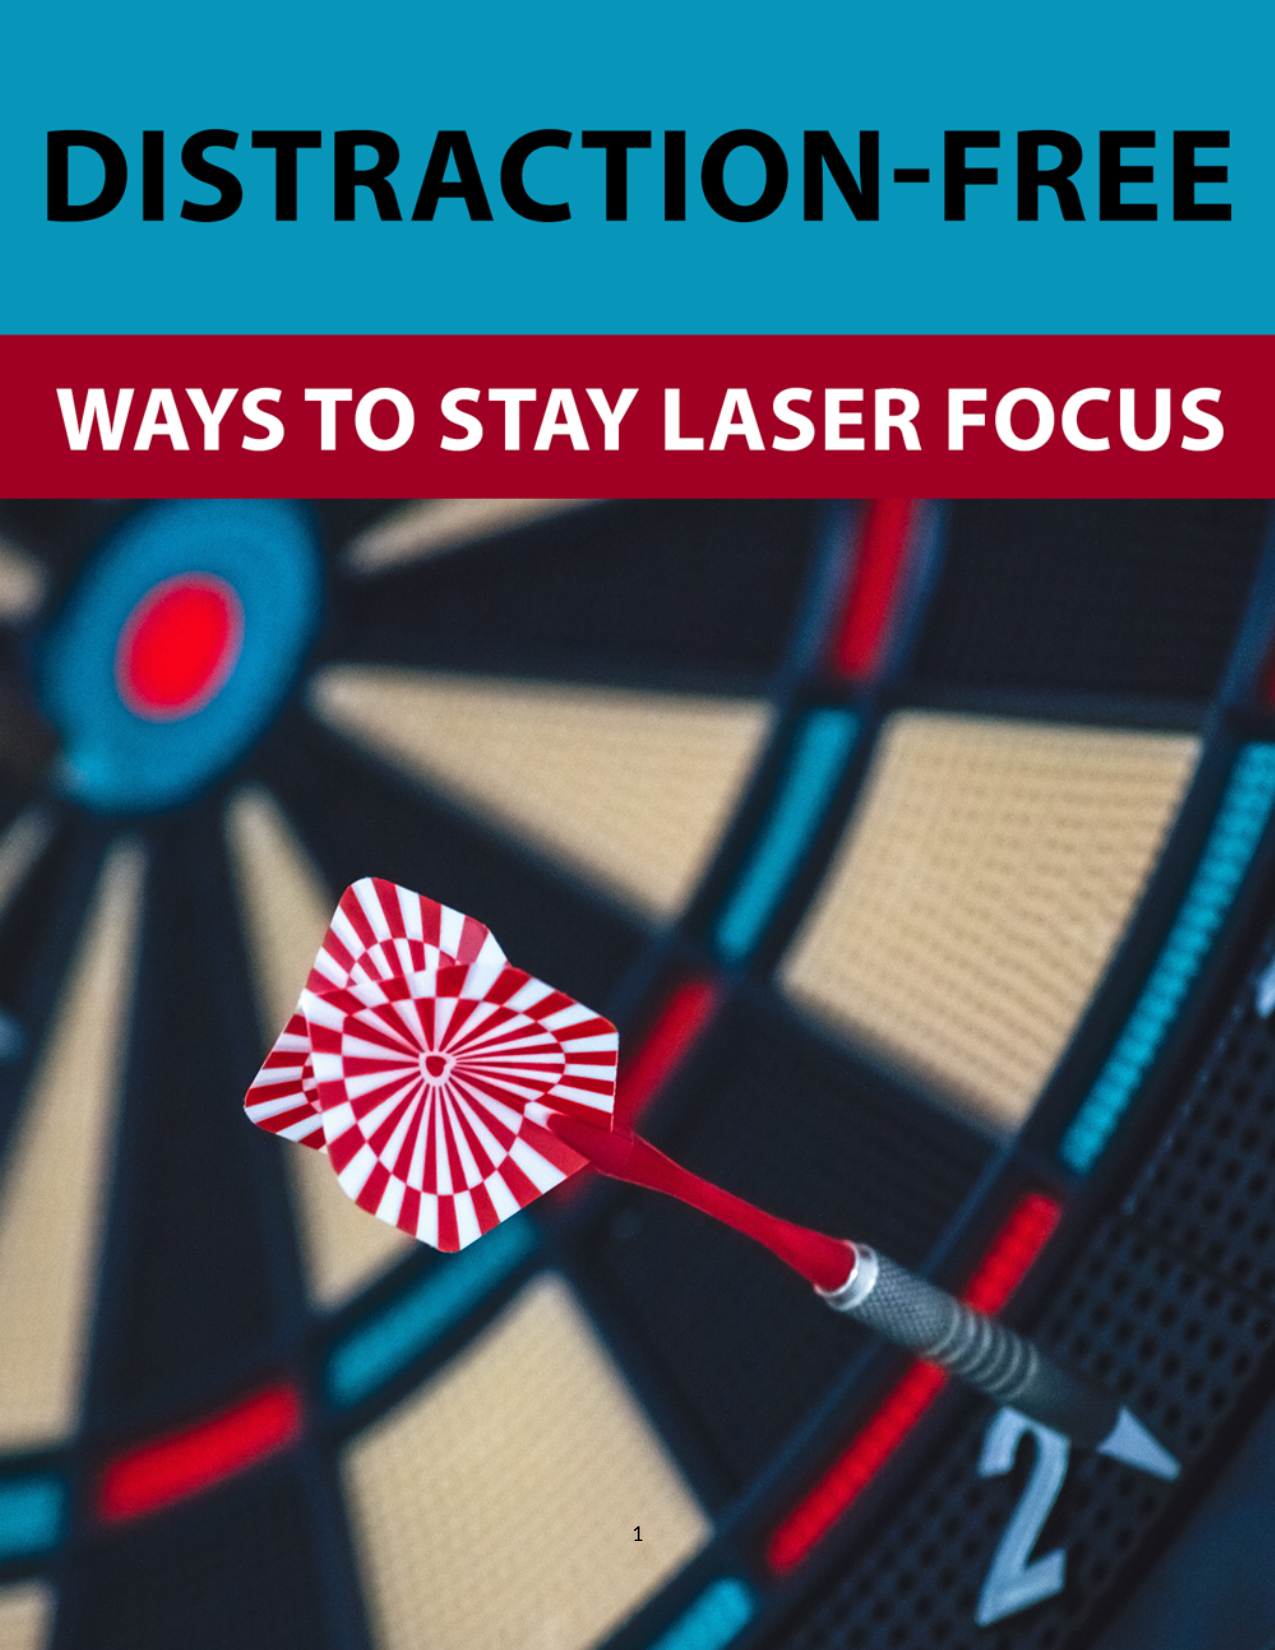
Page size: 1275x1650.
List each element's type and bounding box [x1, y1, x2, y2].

picture [946, 132, 998, 219]
picture [253, 132, 320, 219]
picture [1175, 132, 1230, 219]
picture [806, 132, 877, 219]
picture [583, 132, 650, 219]
picture [502, 130, 570, 221]
picture [145, 132, 162, 219]
picture [336, 131, 400, 219]
picture [703, 130, 787, 221]
picture [1019, 131, 1083, 219]
picture [414, 132, 491, 219]
picture [1101, 132, 1156, 219]
picture [666, 132, 684, 219]
picture [0, 334, 1275, 1650]
picture [896, 170, 928, 181]
picture [49, 131, 126, 220]
picture [182, 130, 241, 221]
